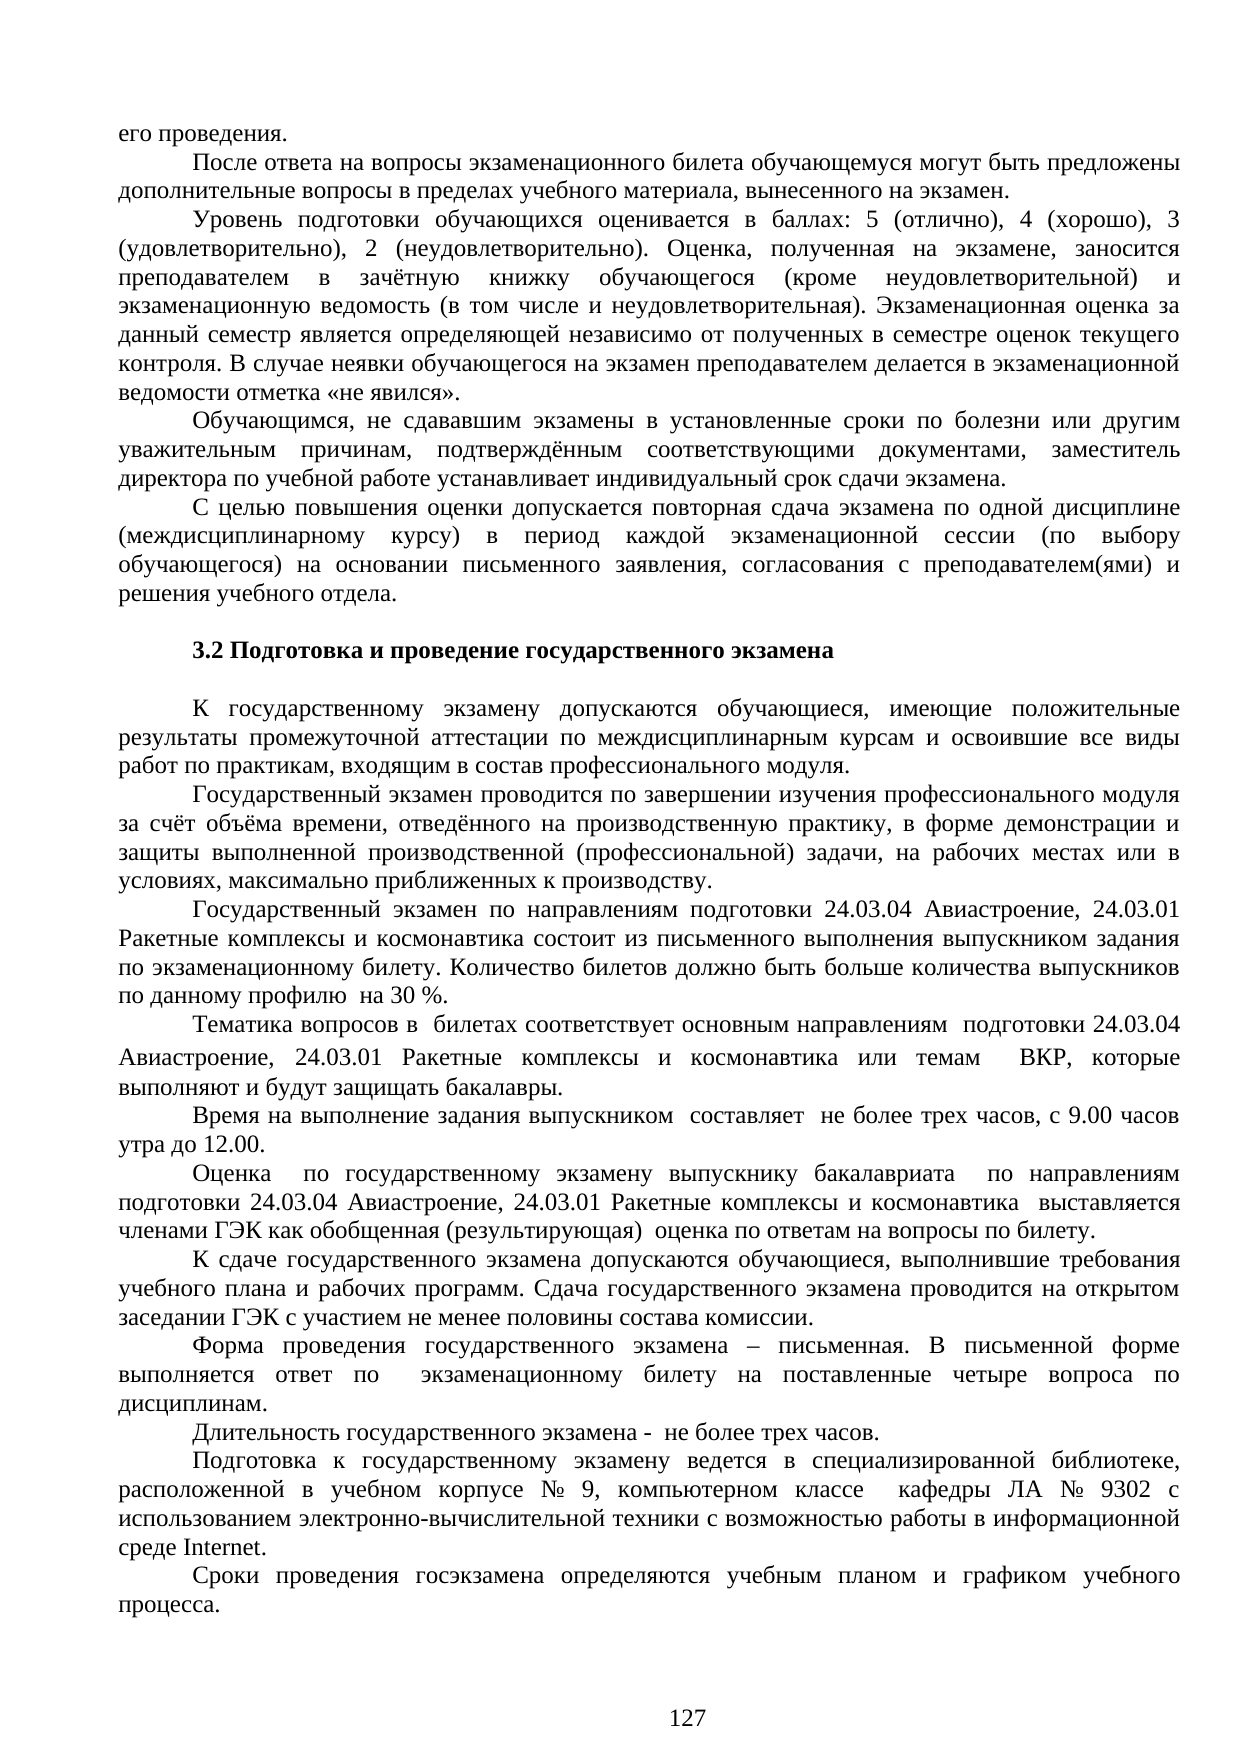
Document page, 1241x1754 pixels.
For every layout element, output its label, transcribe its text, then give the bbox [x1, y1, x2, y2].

text Обучающимся, не сдававшим экзамены в установленные сроки по болезни или другим уважительным причинам, подтверждённым соответствующими документами, заместитель директора по учебной работе устанавливает индивидуальный срок сдачи экзамена. [118, 406, 1181, 492]
text К сдаче государственного экзамена допускаются обучающиеся, выполнившие требования учебного плана и рабочих программ. Сдача государственного экзамена проводится на открытом заседании ГЭК с участием не менее половины состава комиссии. [118, 1244, 1181, 1330]
text Время на выполнение задания выпускником составляет не более трех часов, с 9.00 часов утра до 12.00. [118, 1100, 1181, 1158]
text 3.2 Подготовка и проведение государственного экзамена [118, 636, 1181, 664]
text После ответа на вопросы экзаменационного билета обучающемуся могут быть предложены дополнительные вопросы в пределах учебного материала, вынесенного на экзамен. [118, 147, 1181, 204]
text Уровень подготовки обучающихся оценивается в баллах: 5 (отлично), 4 (хорошо), 3 (удовлетворительно), 2 (неудовлетворительно). Оценка, полученная на экзамене, заносится преподавателем в зачётную книжку обучающегося (кроме неудовлетворительной) и экзаменационную ведомость (в том числе и неудовлетворительная). Экзаменационная оценка за данный семестр является определяющей независимо от полученных в семестре оценок текущего контроля. В случае неявки обучающегося на экзамен преподавателем делается в экзаменационной ведомости отметка «не явился». [118, 204, 1181, 406]
text Форма проведения государственного экзамена – письменная. В письменной форме выполняется ответ по экзаменационному билету на поставленные четыре вопроса по дисциплинам. [118, 1330, 1181, 1417]
text Государственный экзамен по направлениям подготовки 24.03.04 Авиастроение, 24.03.01 Ракетные комплексы и космонавтика состоит из письменного выполнения выпускником задания по экзаменационному билету. Количество билетов должно быть больше количества выпускников по данному профилю на 30 %. [118, 894, 1181, 1009]
text Сроки проведения госэкзамена определяются учебным планом и графиком учебного процесса. [118, 1560, 1181, 1618]
text Длительность государственного экзамена - не более трех часов. [118, 1417, 1181, 1445]
text Подготовка к государственному экзамену ведется в специализированной библиотеке, расположенной в учебном корпусе № 9, компьютерном классе кафедры ЛА № 9302 с использованием электронно-вычислительной техники с возможностью работы в информационной среде Internet. [118, 1445, 1181, 1560]
text К государственному экзамену допускаются обучающиеся, имеющие положительные результаты промежуточной аттестации по междисциплинарным курсам и освоившие все виды работ по практикам, входящим в состав профессионального модуля. [118, 693, 1181, 779]
text С целью повышения оценки допускается повторная сдача экзамена по одной дисциплине (междисциплинарному курсу) в период каждой экзаменационной сессии (по выбору обучающегося) на основании письменного заявления, согласования с преподавателем(ями) и решения учебного отдела. [118, 492, 1181, 607]
text Тематика вопросов в билетах соответствует основным направлениям подготовки 24.03.04 Авиастроение, 24.03.01 Ракетные комплексы и космонавтика или темам ВКР, которые выполняют и будут защищать бакалавры. [118, 1009, 1181, 1100]
text Государственный экзамен проводится по завершении изучения профессионального модуля за счёт объёма времени, отведённого на производственную практику, в форме демонстрации и защиты выполненной производственной (профессиональной) задачи, на рабочих местах или в условиях, максимально приближенных к производству. [118, 779, 1181, 894]
text Оценка по государственному экзамену выпускнику бакалавриата по направлениям подготовки 24.03.04 Авиастроение, 24.03.01 Ракетные комплексы и космонавтика выставляется членами ГЭК как обобщенная (результирующая) оценка по ответам на вопросы по билету. [118, 1158, 1181, 1244]
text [118, 118, 1181, 147]
